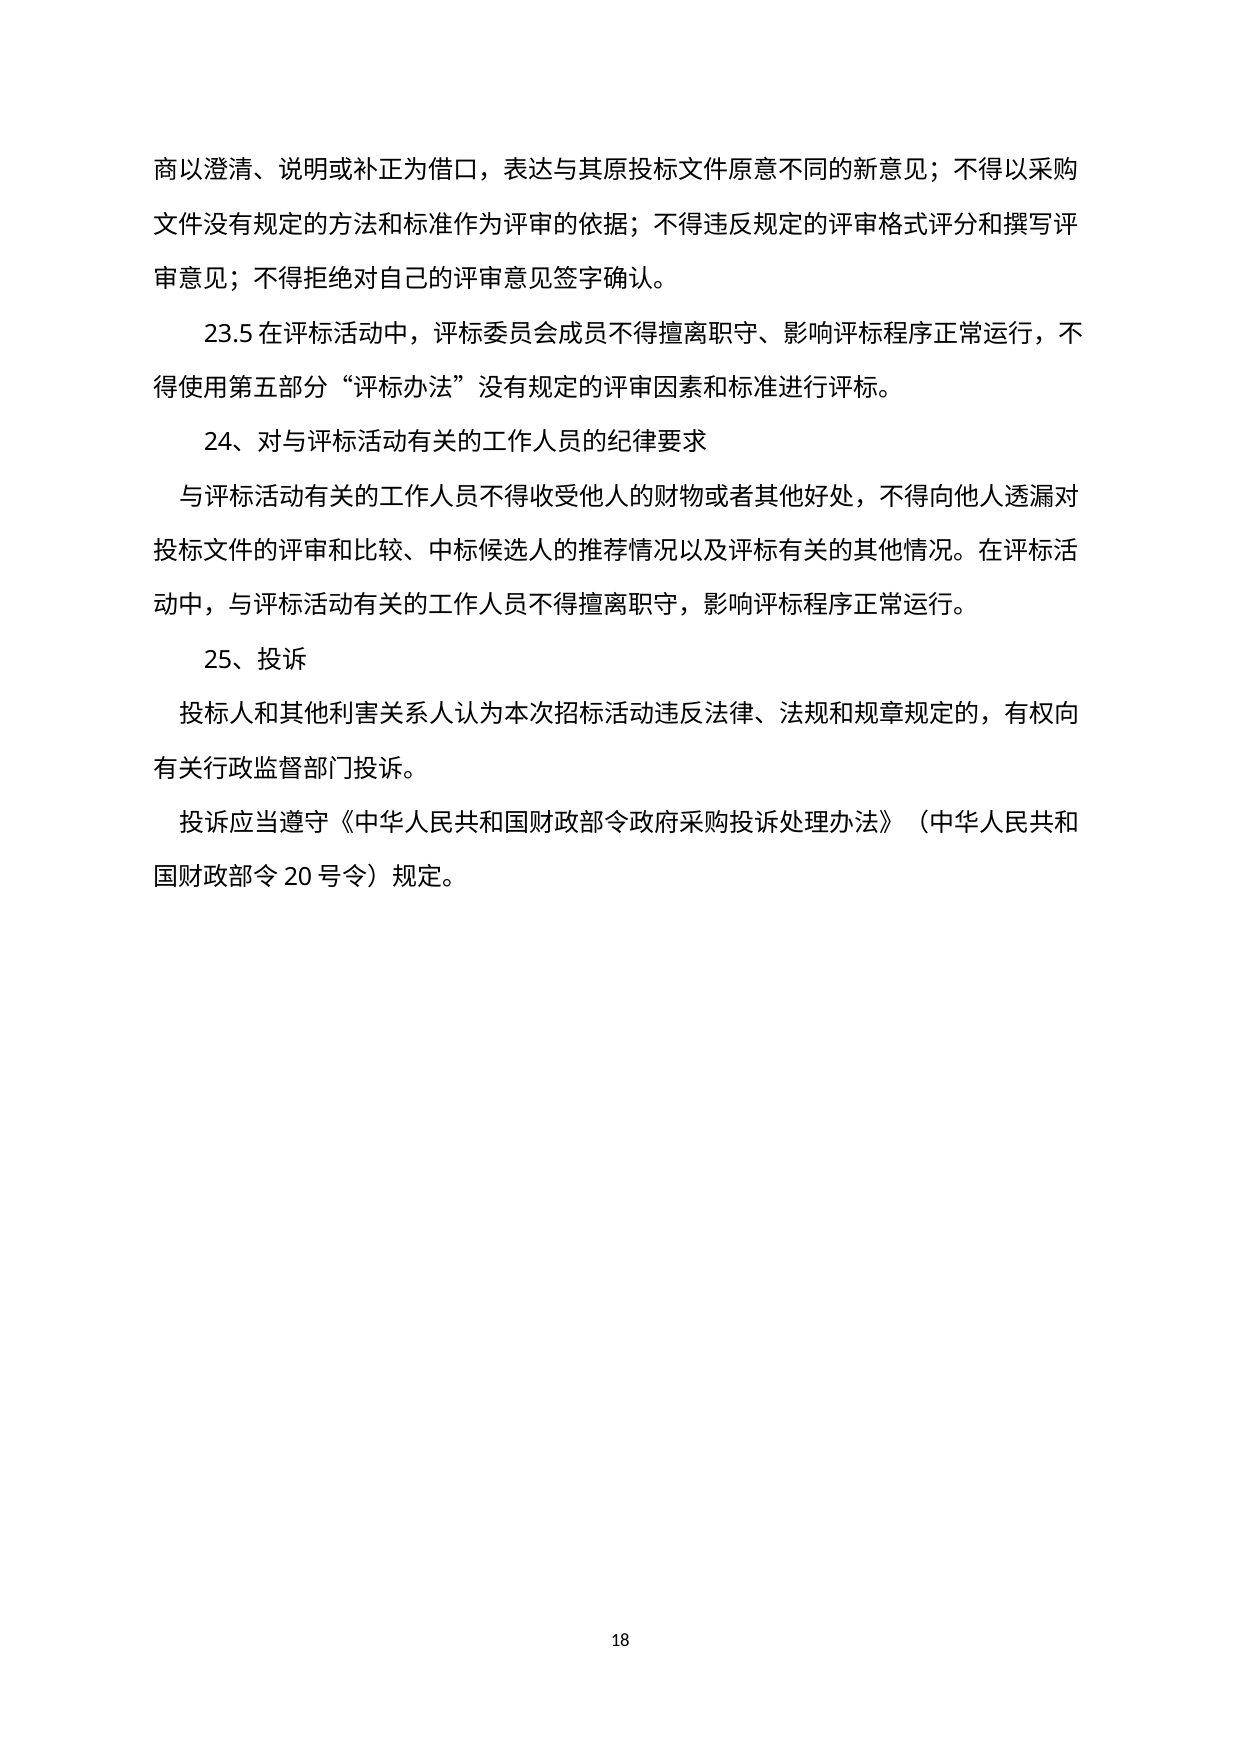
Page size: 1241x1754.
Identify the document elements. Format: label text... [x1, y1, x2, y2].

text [153, 150, 1087, 295]
text 投诉应当遵守《中华人民共和国财政部令政府采购投诉处理办法》（中华人民共和国财政部令20号令）规定。 [153, 802, 1087, 893]
text 23.5在评标活动中，评标委员会成员不得擅离职守、影响评标程序正常运行，不得使用第五部分“评标办法”没有规定的评审因素和标准进行评标。 [153, 313, 1087, 404]
text 24、对与评标活动有关的工作人员的纪律要求 [153, 422, 1087, 458]
text 与评标活动有关的工作人员不得收受他人的财物或者其他好处，不得向他人透漏对投标文件的评审和比较、中标候选人的推荐情况以及评标有关的其他情况。在评标活动中，与评标活动有关的工作人员不得擅离职守，影响评标程序正常运行。 [153, 476, 1087, 621]
text 25、投诉 [153, 639, 1087, 676]
text 投标人和其他利害关系人认为本次招标活动违反法律、法规和规章规定的，有权向有关行政监督部门投诉。 [153, 694, 1087, 784]
